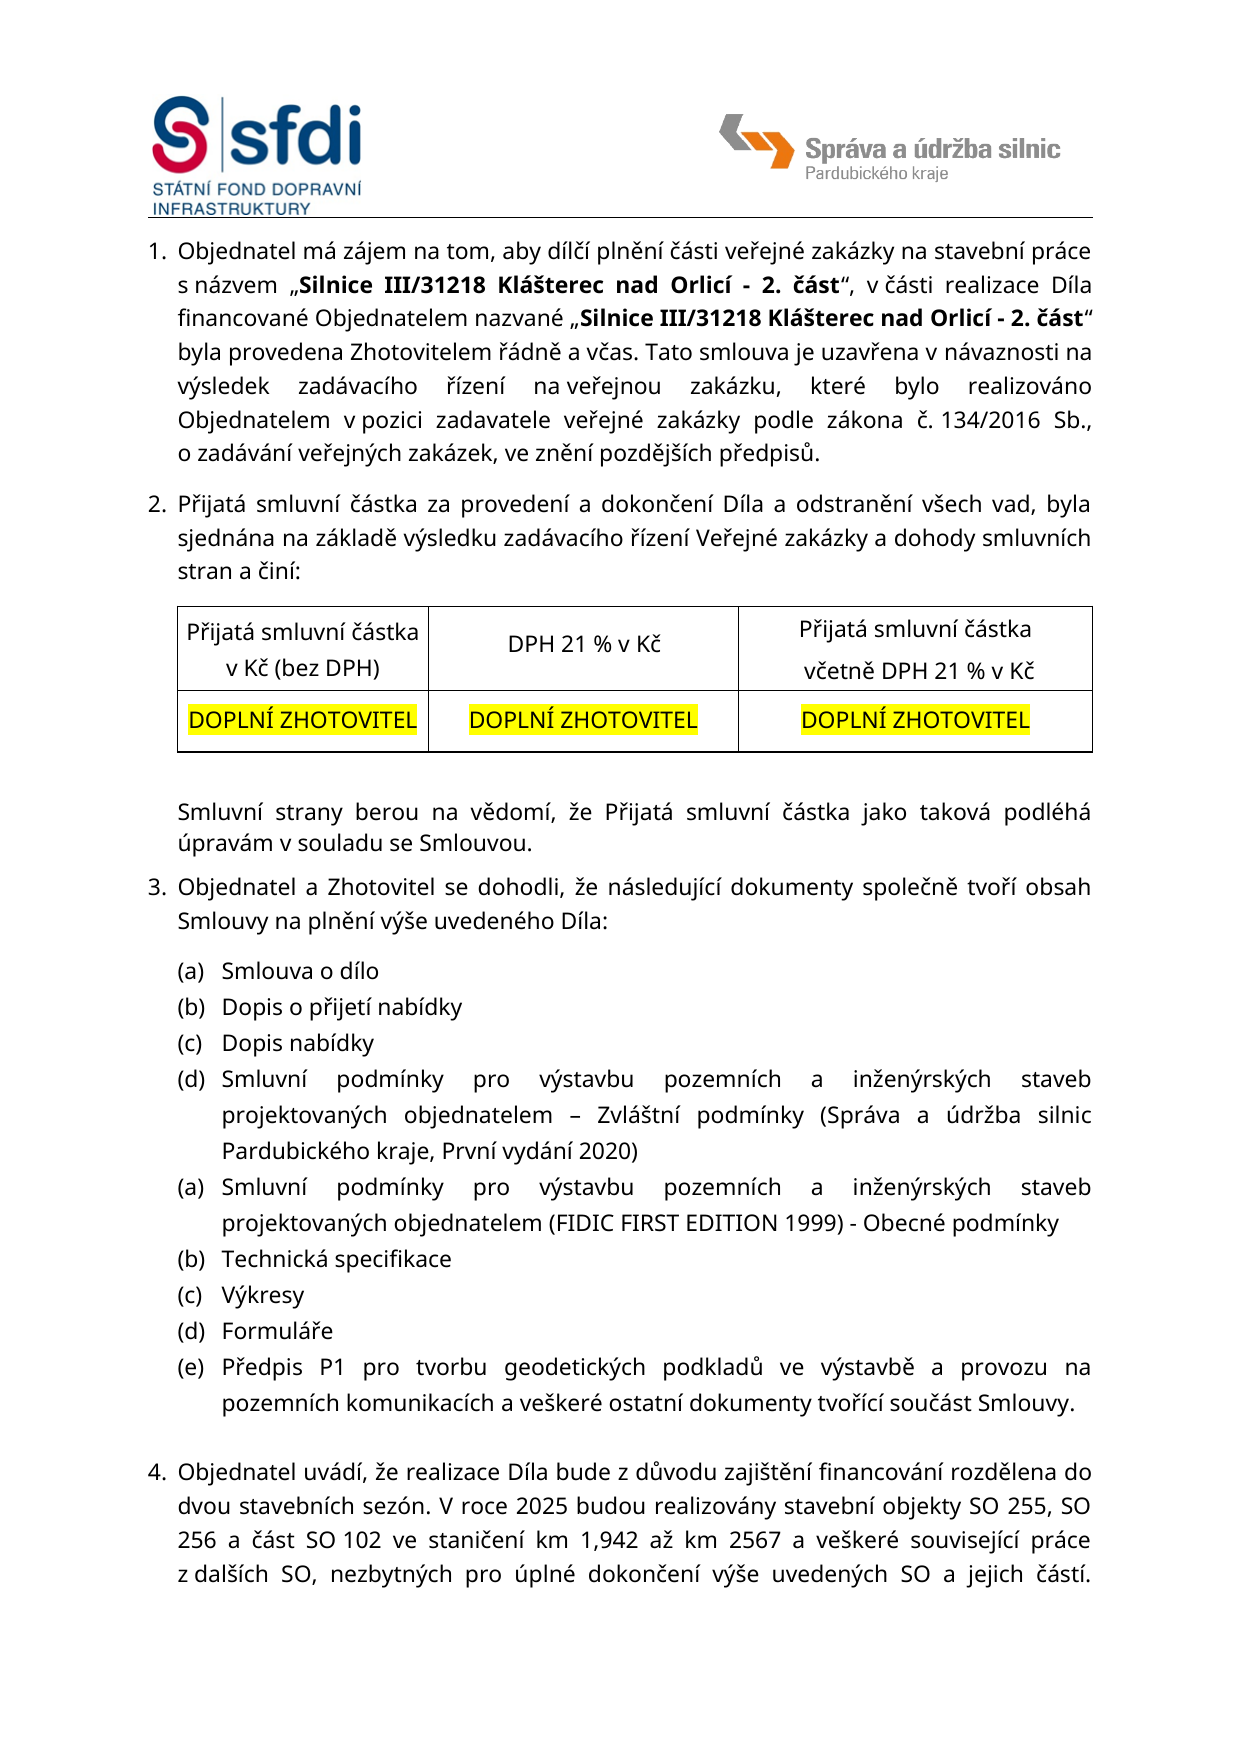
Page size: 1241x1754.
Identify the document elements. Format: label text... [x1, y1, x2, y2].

list Předpis P1 pro tvorbu geodetických podkladů ve výstavbě a provozu na pozemních komunikacích a veškeré ostatní dokumenty tvořící součást Smlouvy. [177, 1351, 1093, 1418]
table_cell DOPLNÍ ZHOTOVITEL [739, 691, 1092, 751]
list Smluvní podmínky pro výstavbu pozemních a inženýrských staveb projektovaných objednatelem (FIDIC FIRST EDITION 1999) - Obecné podmínky [177, 1171, 1093, 1238]
list Dopis nabídky [177, 1027, 1093, 1058]
table_header Přijatá smluvní částka včetně DPH 21 % v Kč [739, 607, 1092, 690]
list Smlouva o dílo [177, 955, 1093, 987]
list Smluvní podmínky pro výstavbu pozemních a inženýrských staveb projektovaných objednatelem – Zvláštní podmínky (Správa a údržba silnic Pardubického kraje, První vydání 2020) [177, 1063, 1093, 1166]
table_header Přijatá smluvní částka v Kč (bez DPH) [178, 607, 428, 690]
text Smluvní strany berou na vědomí, že Přijatá smluvní částka jako taková podléhá úpravám v souladu se Smlouvou. [177, 796, 1093, 859]
picture [152, 94, 362, 215]
table_cell DOPLNÍ ZHOTOVITEL [178, 691, 428, 751]
list Technická specifikace [177, 1243, 1093, 1274]
list Přijatá smluvní částka za provedení a dokončení Díla a odstranění všech vad, byla sjednána na základě výsledku zadávacího řízení Veřejné zakázky a dohody smluvních stran a činí: [148, 488, 1093, 586]
list Objednatel a Zhotovitel se dohodli, že následující dokumenty společně tvoří obsah Smlouvy na plnění výše uvedeného Díla: [148, 871, 1093, 936]
table_cell DOPLNÍ ZHOTOVITEL [429, 691, 738, 751]
picture [686, 73, 1093, 215]
list Výkresy [177, 1279, 1093, 1310]
list Objednatel má zájem na tom, aby dílčí plnění části veřejné zakázky na stavební práce s názvem „Silnice III/31218 Klášterec nad Orlicí - 2. část“, v části realizace Díla financované Objednatelem nazvané „Silnice III/31218 Klášterec nad Orlicí - 2. část“ byla provedena Zhotovitelem řádně a včas. Tato smlouva je uzavřena v návaznosti na výsledek zadávacího řízení na veřejnou zakázku, které bylo realizováno Objednatelem v pozici zadavatele veřejné zakázky podle zákona č. 134/2016 Sb., o zadávání veřejných zakázek, ve znění pozdějších předpisů. [148, 235, 1093, 468]
list Dopis o přijetí nabídky [177, 991, 1093, 1022]
list Formuláře [177, 1315, 1093, 1346]
table_header DPH 21 % v Kč [429, 607, 738, 690]
